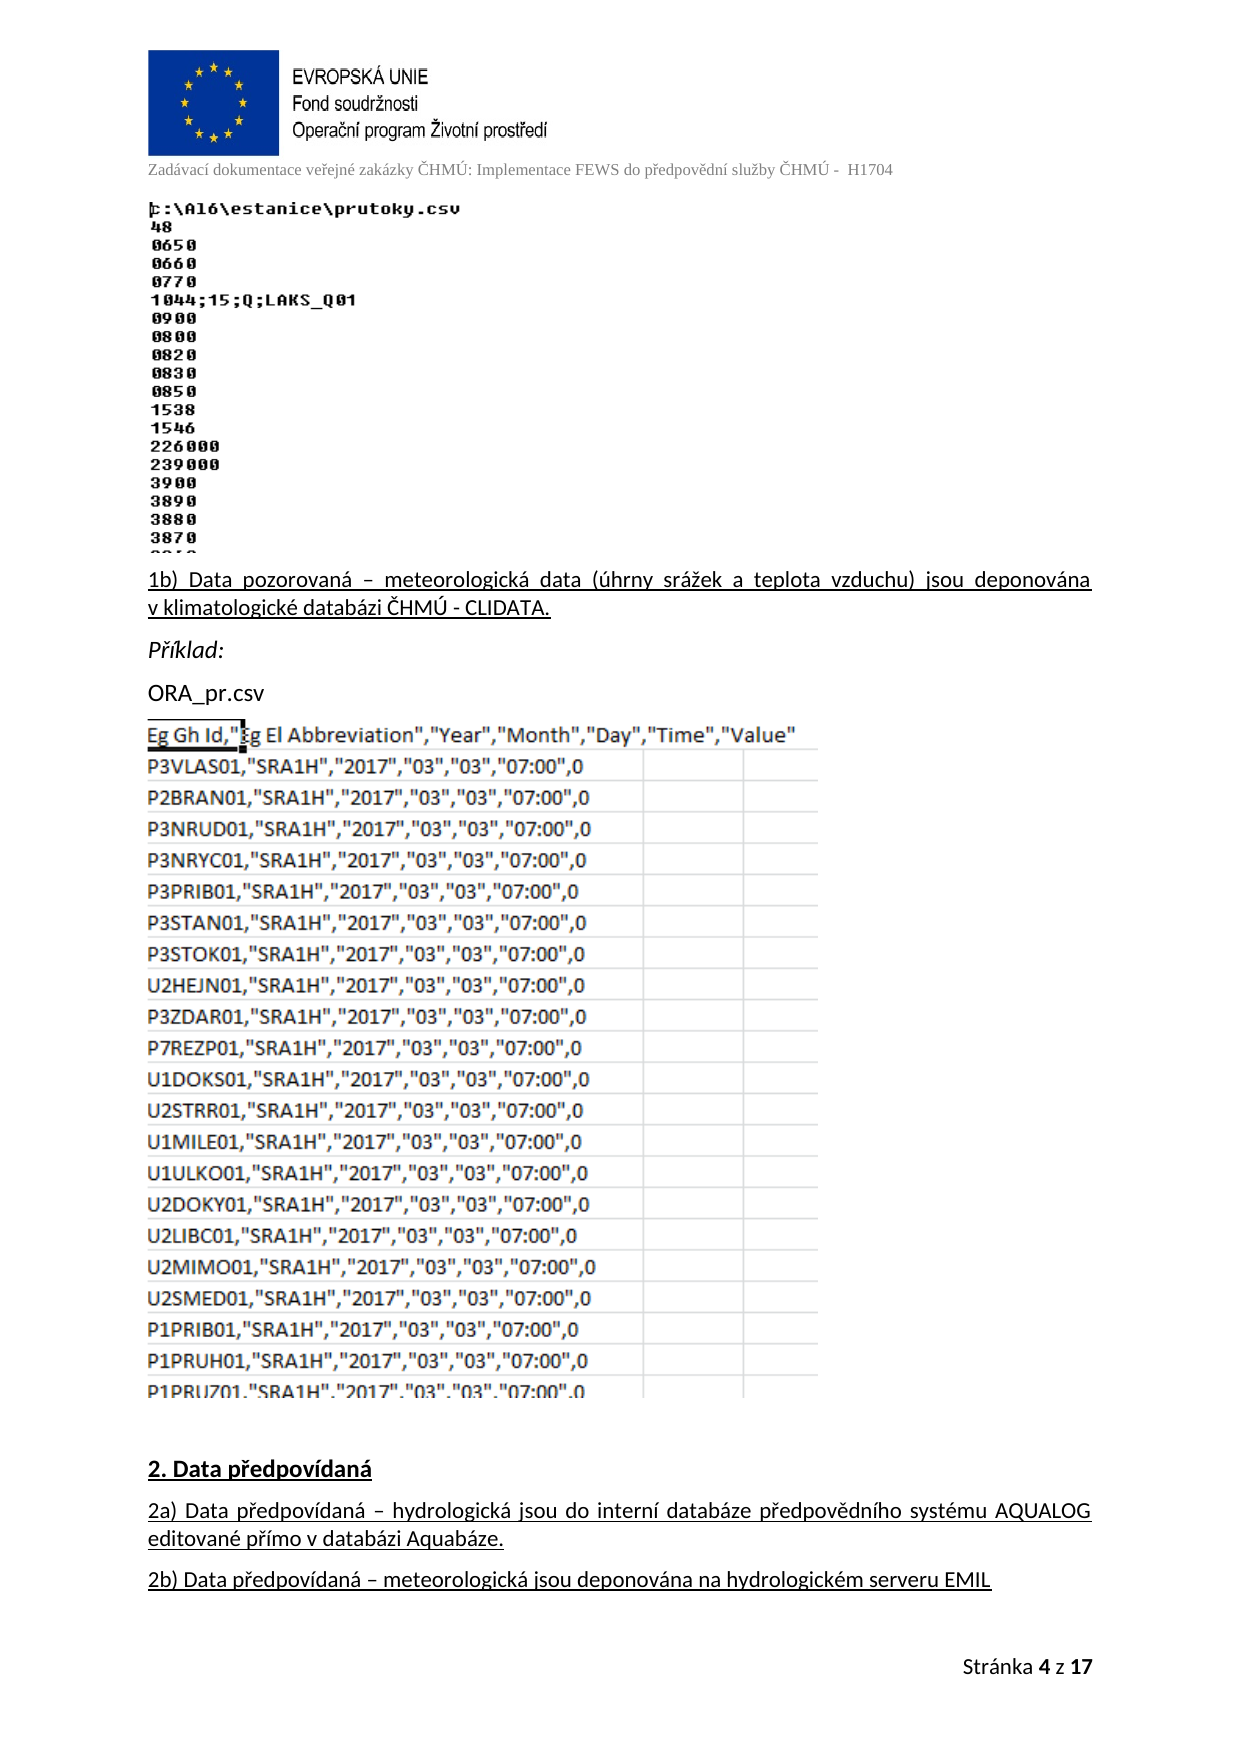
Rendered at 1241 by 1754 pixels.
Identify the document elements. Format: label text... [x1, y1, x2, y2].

picture [147, 202, 468, 553]
text 2b) Data předpovídaná – meteorologická jsou deponována na hydrologickém serveru EMIL [148, 1565, 1093, 1593]
picture [147, 719, 818, 1398]
text Příklad: [148, 634, 1093, 664]
text ORA_pr.csv [148, 677, 1093, 707]
text 2. Data předpovídaná [148, 1453, 1093, 1484]
text 2a) Data předpovídaná – hydrologická jsou do interní databáze předpovědního systému AQUALOG editované přímo v databázi Aquabáze. [148, 1496, 1093, 1552]
picture [147, 50, 557, 160]
text 1b) Data pozorovaná – meteorologická data (úhrny srážek a teplota vzduchu) jsou deponována v klimatologické databázi ČHMÚ - CLIDATA. [148, 565, 1093, 621]
